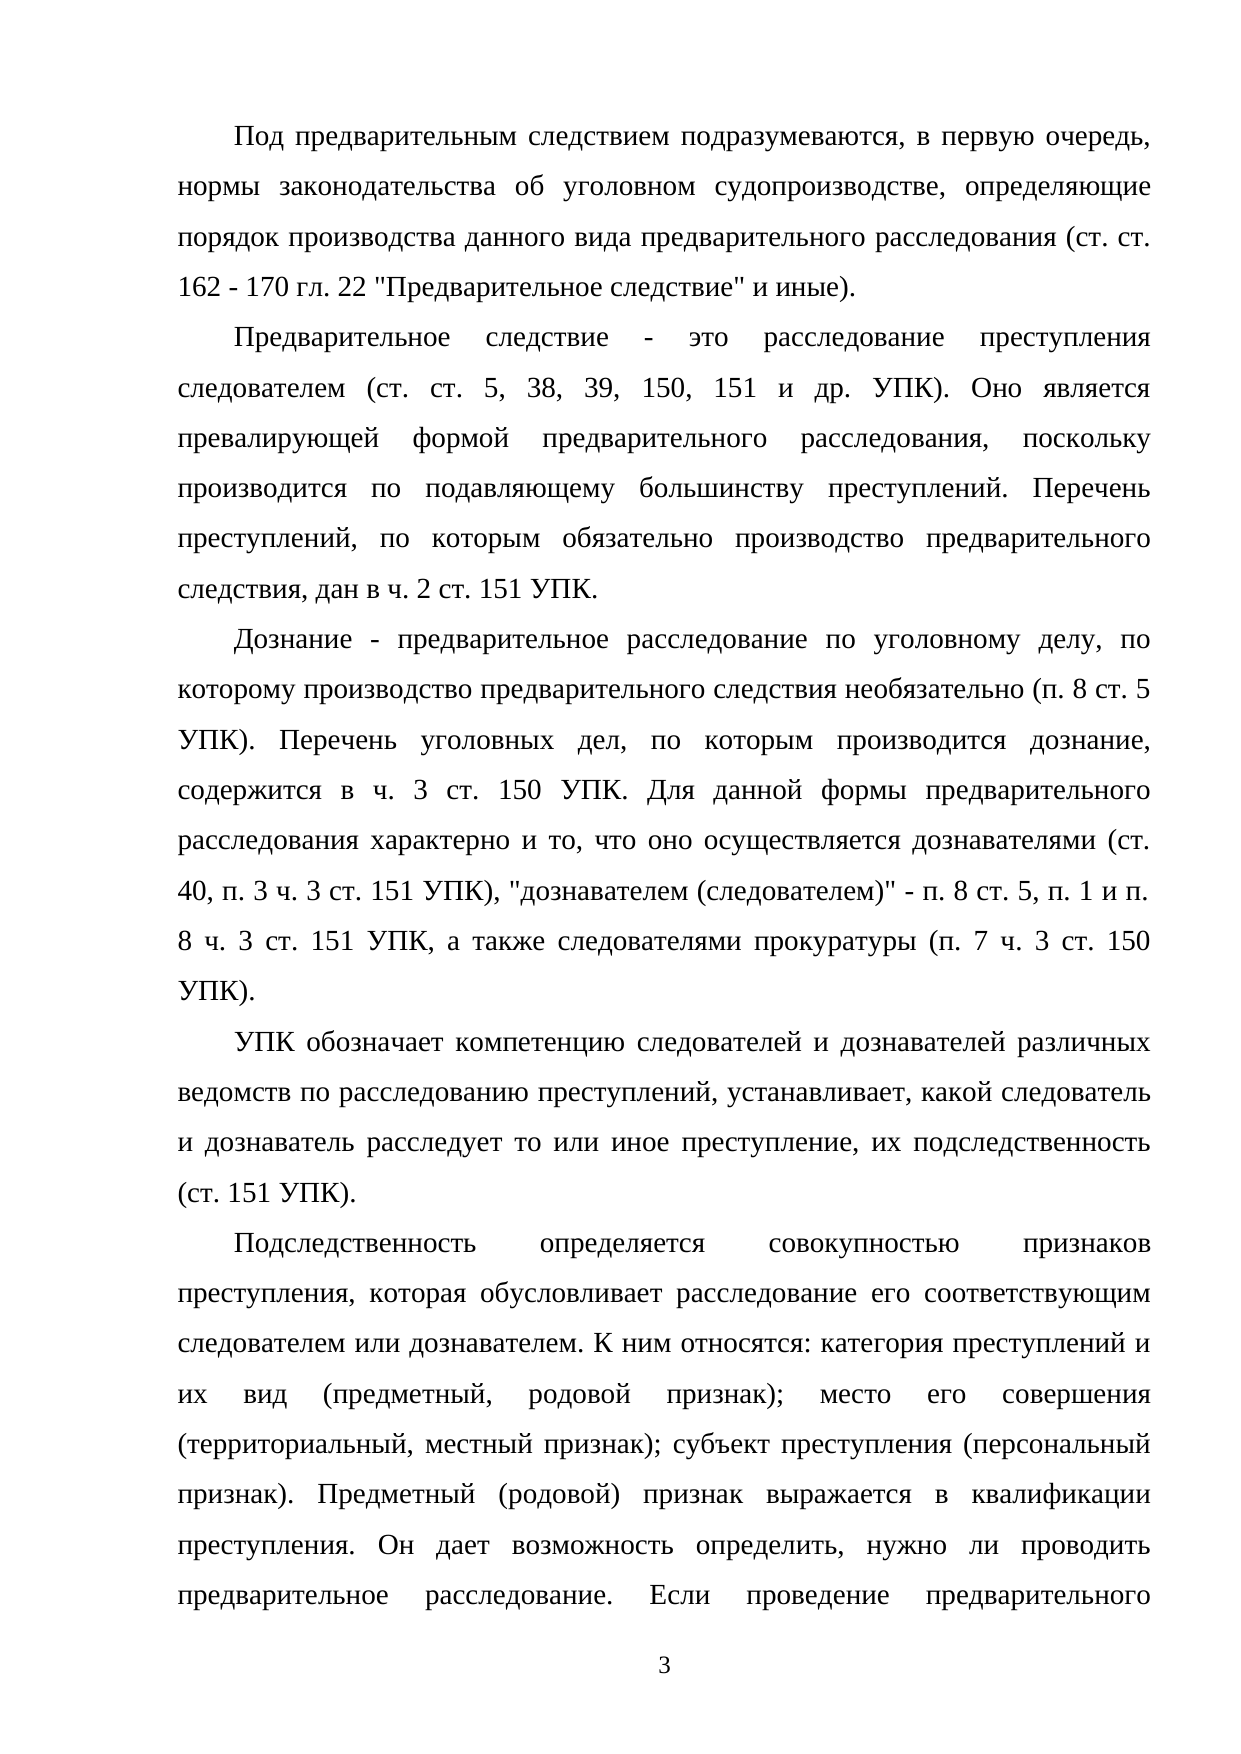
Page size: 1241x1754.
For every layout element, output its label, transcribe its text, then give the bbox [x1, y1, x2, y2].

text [177, 1225, 1152, 1611]
text Под предварительным следствием подразумеваются, в первую очередь, нормы законодательства об уголовном судопроизводстве, определяющие порядок производства данного вида предварительного расследования (ст. ст. 162 - 170 гл. 22 "Предварительное следствие" и иные). [177, 118, 1152, 303]
text Предварительное следствие - это расследование преступления следователем (ст. ст. 5, 38, 39, 150, 151 и др. УПК). Оно является превалирующей формой предварительного расследования, поскольку производится по подавляющему большинству преступлений. Перечень преступлений, по которым обязательно производство предварительного следствия, дан в ч. 2 ст. 151 УПК. [177, 319, 1152, 604]
text Дознание - предварительное расследование по уголовному делу, по которому производство предварительного следствия необязательно (п. 8 ст. 5 УПК). Перечень уголовных дел, по которым производится дознание, содержится в ч. 3 ст. 150 УПК. Для данной формы предварительного расследования характерно и то, что оно осуществляется дознавателями (ст. 40, п. 3 ч. 3 ст. 151 УПК), "дознавателем (следователем)" - п. 8 ст. 5, п. 1 и п. 8 ч. 3 ст. 151 УПК, а также следователями прокуратуры (п. 7 ч. 3 ст. 150 УПК). [177, 621, 1152, 1007]
text УПК обозначает компетенцию следователей и дознавателей различных ведомств по расследованию преступлений, устанавливает, какой следователь и дознаватель расследует то или иное преступление, их подследственность (ст. 151 УПК). [177, 1024, 1152, 1208]
